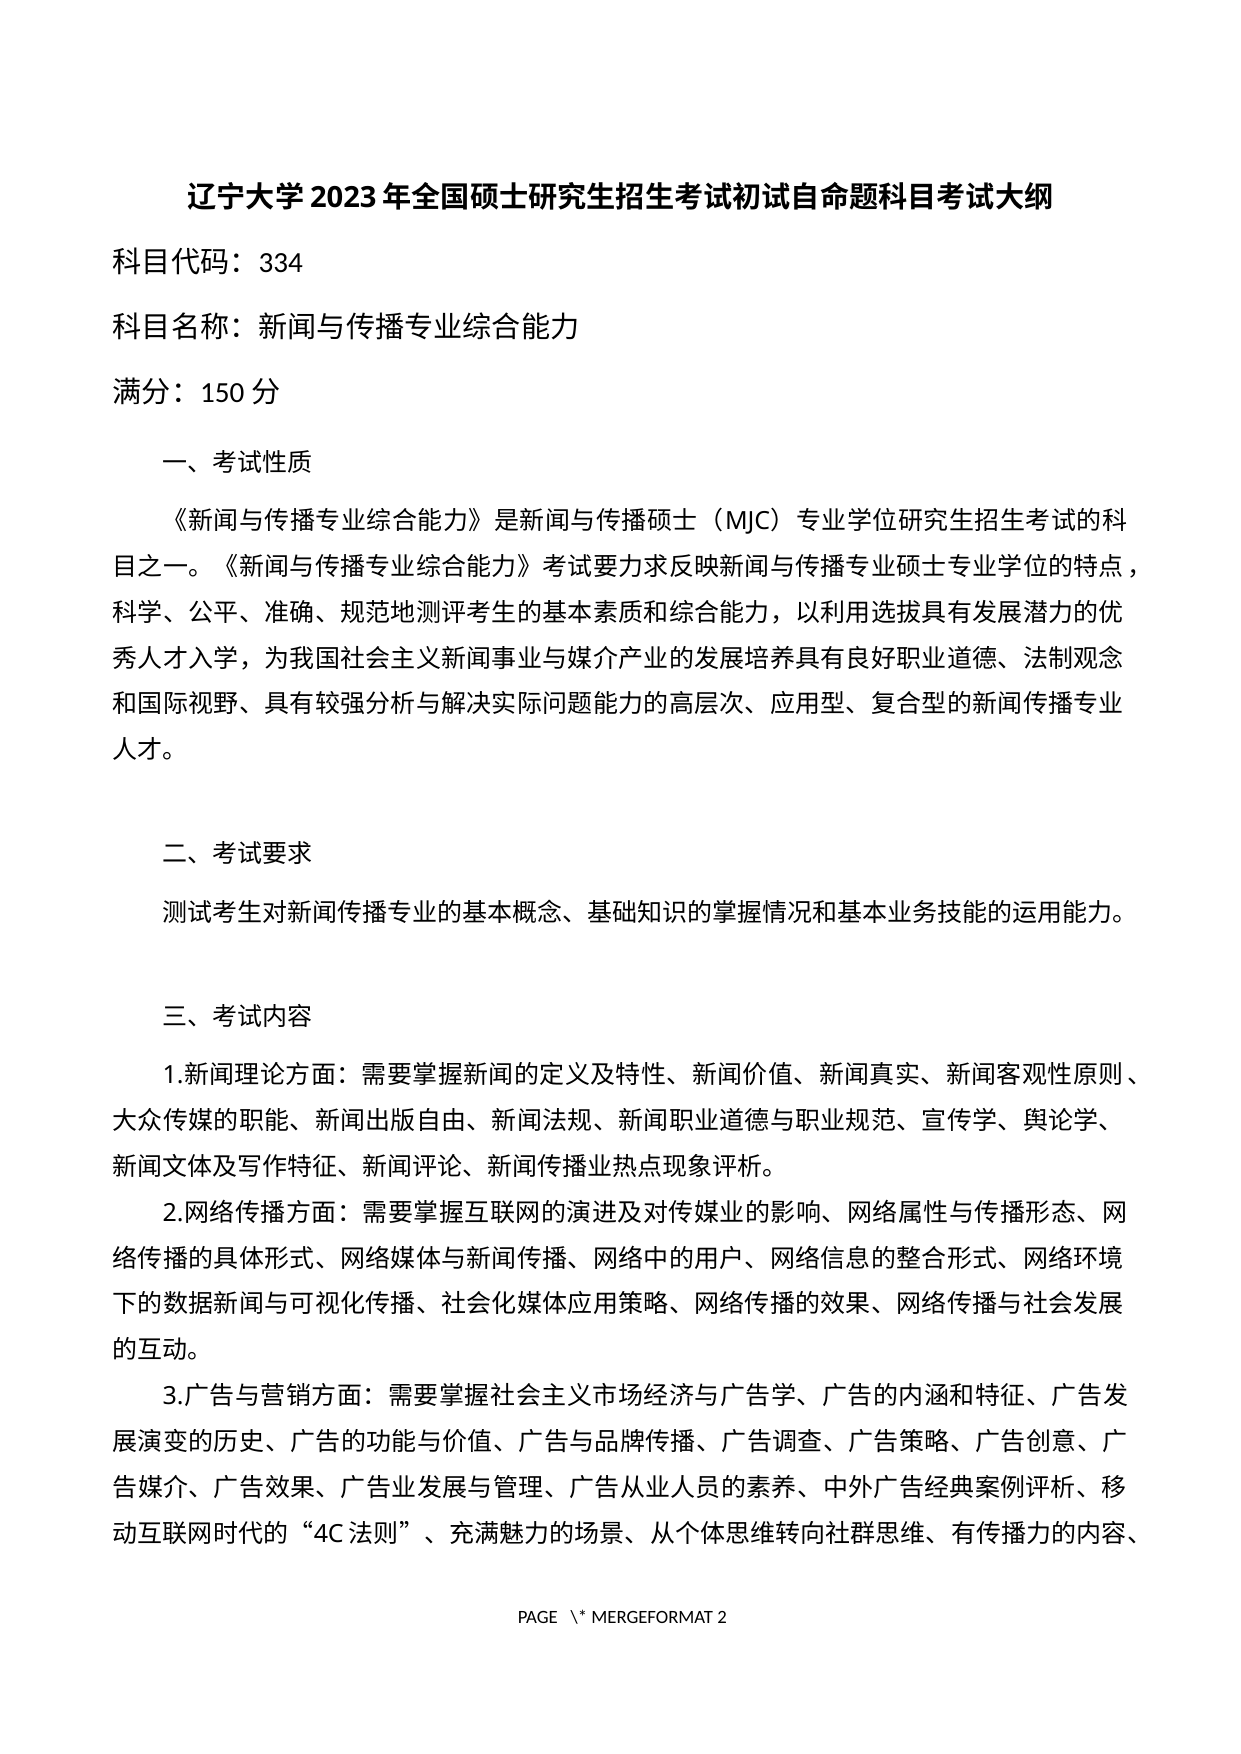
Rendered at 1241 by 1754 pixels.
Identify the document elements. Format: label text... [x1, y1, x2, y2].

text 二、考试要求 [112, 826, 1128, 872]
text 科目代码：334 [112, 227, 1128, 292]
text 一、考试性质 [112, 434, 1128, 480]
text 三、考试内容 [112, 989, 1128, 1034]
text 科目名称：新闻与传播专业综合能力 [112, 292, 1128, 357]
text 辽宁大学2023年全国硕士研究生招生考试初试自命题科目考试大纲 [112, 162, 1128, 227]
text 2.网络传播方面：需要掌握互联网的演进及对传媒业的影响、网络属性与传播形态、网络传播的具体形式、网络媒体与新闻传播、网络中的用户、网络信息的整合形式、网络环境下的数据新闻与可视化传播、社会化媒体应用策略、网络传播的效果、网络传播与社会发展的互动。 [112, 1184, 1128, 1368]
text 《新闻与传播专业综合能力》是新闻与传播硕士（MJC）专业学位研究生招生考试的科目之一。《新闻与传播专业综合能力》考试要力求反映新闻与传播专业硕士专业学位的特点，科学、公平、准确、规范地测评考生的基本素质和综合能力，以利用选拔具有发展潜力的优秀人才入学，为我国社会主义新闻事业与媒介产业的发展培养具有良好职业道德、法制观念和国际视野、具有较强分析与解决实际问题能力的高层次、应用型、复合型的新闻传播专业人才。 [112, 493, 1128, 768]
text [112, 1368, 1128, 1551]
text 满分：150 分 [112, 357, 1128, 422]
text 1.新闻理论方面：需要掌握新闻的定义及特性、新闻价值、新闻真实、新闻客观性原则、大众传媒的职能、新闻出版自由、新闻法规、新闻职业道德与职业规范、宣传学、舆论学、新闻文体及写作特征、新闻评论、新闻传播业热点现象评析。 [112, 1047, 1128, 1184]
text 测试考生对新闻传播专业的基本概念、基础知识的掌握情况和基本业务技能的运用能力。 [112, 884, 1128, 930]
